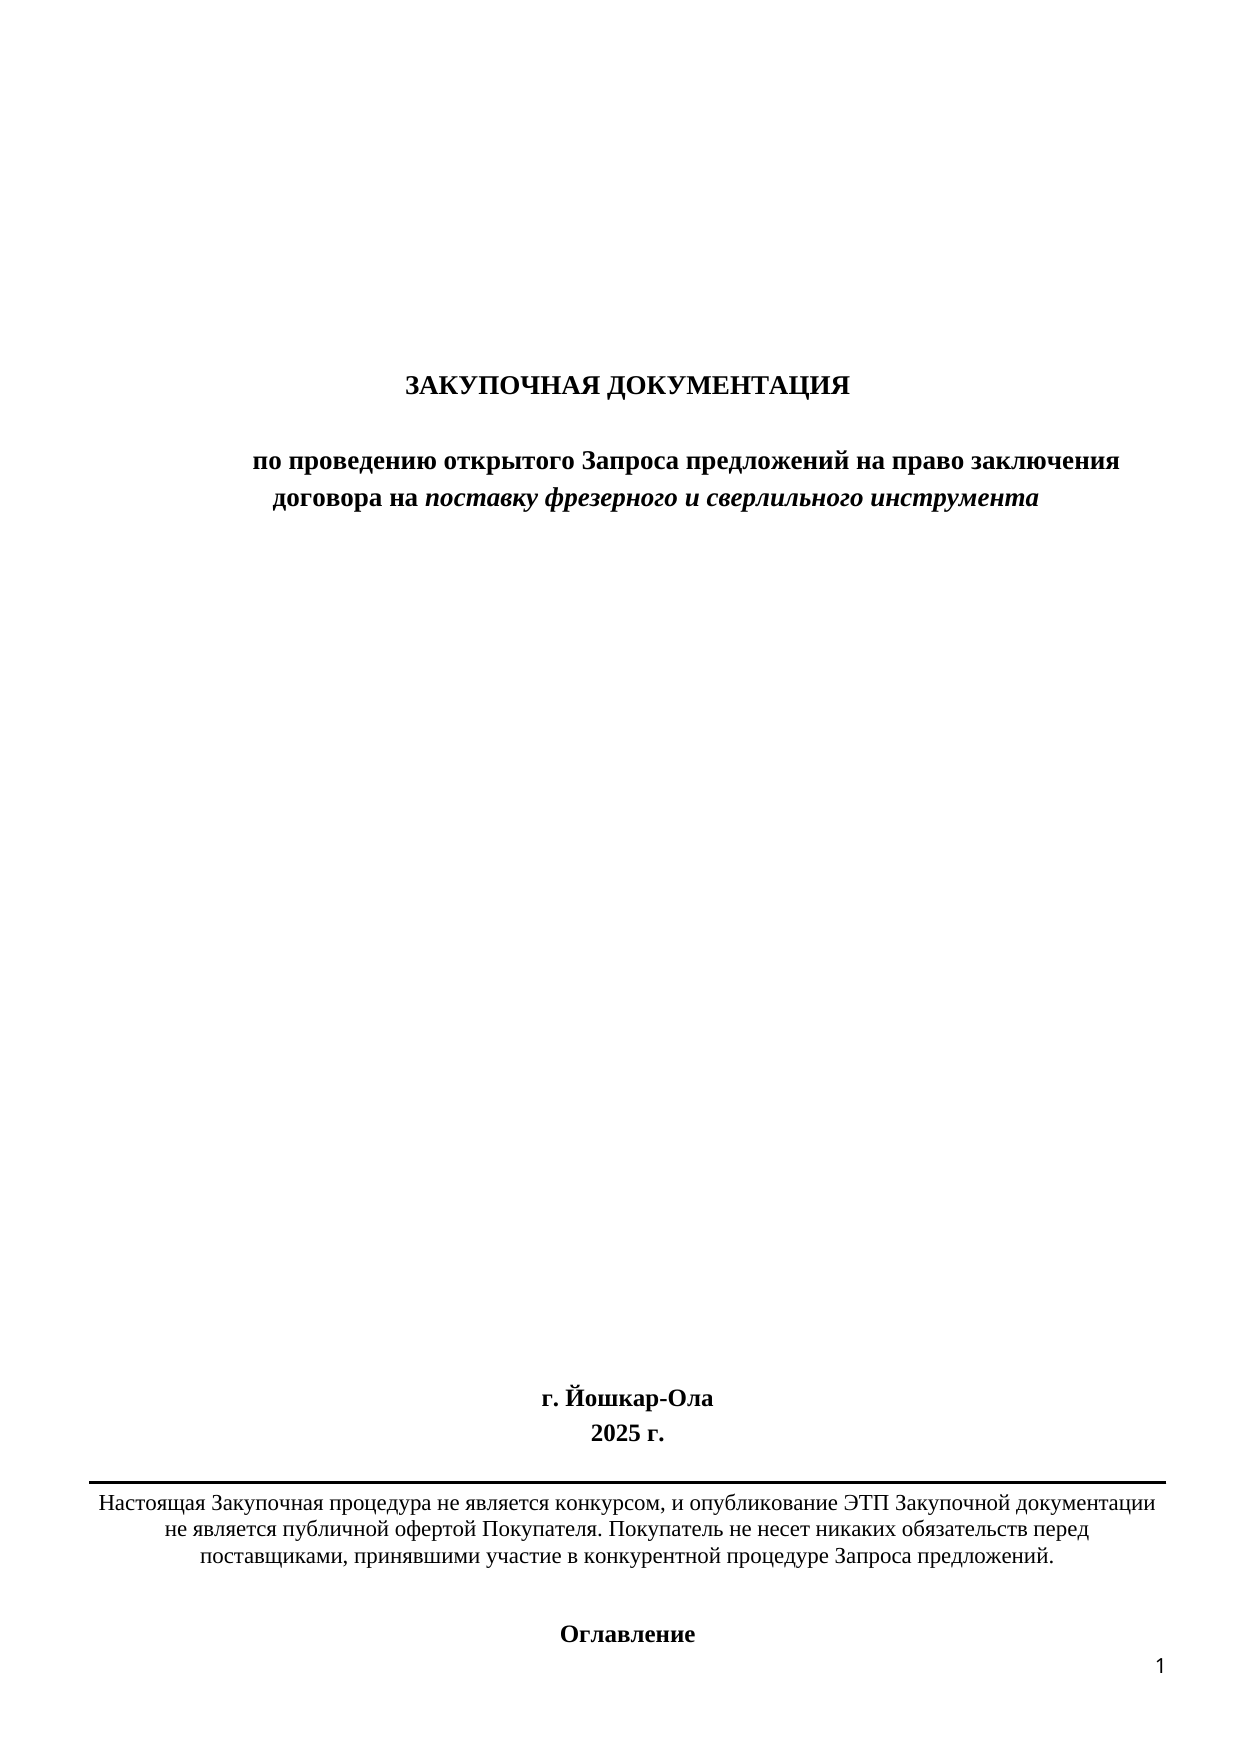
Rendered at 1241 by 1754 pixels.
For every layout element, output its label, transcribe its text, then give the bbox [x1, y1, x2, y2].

text по проведению открытого Запроса предложений на право заключения договора на поставку фрезерного и сверлильного инструмента [148, 444, 1166, 512]
text ЗАКУПОЧНАЯ ДОКУМЕНТАЦИЯ [89, 369, 1166, 401]
text г. Йошкар-Ола 2025 г. [89, 1383, 1166, 1447]
text Настоящая Закупочная процедура не является конкурсом, и опубликование ЭТП Закупочной документации не является публичной офертой Покупателя. Покупатель не несет никаких обязательств перед поставщиками, принявшими участие в конкурентной процедуре Запроса предложений. [89, 1489, 1166, 1568]
